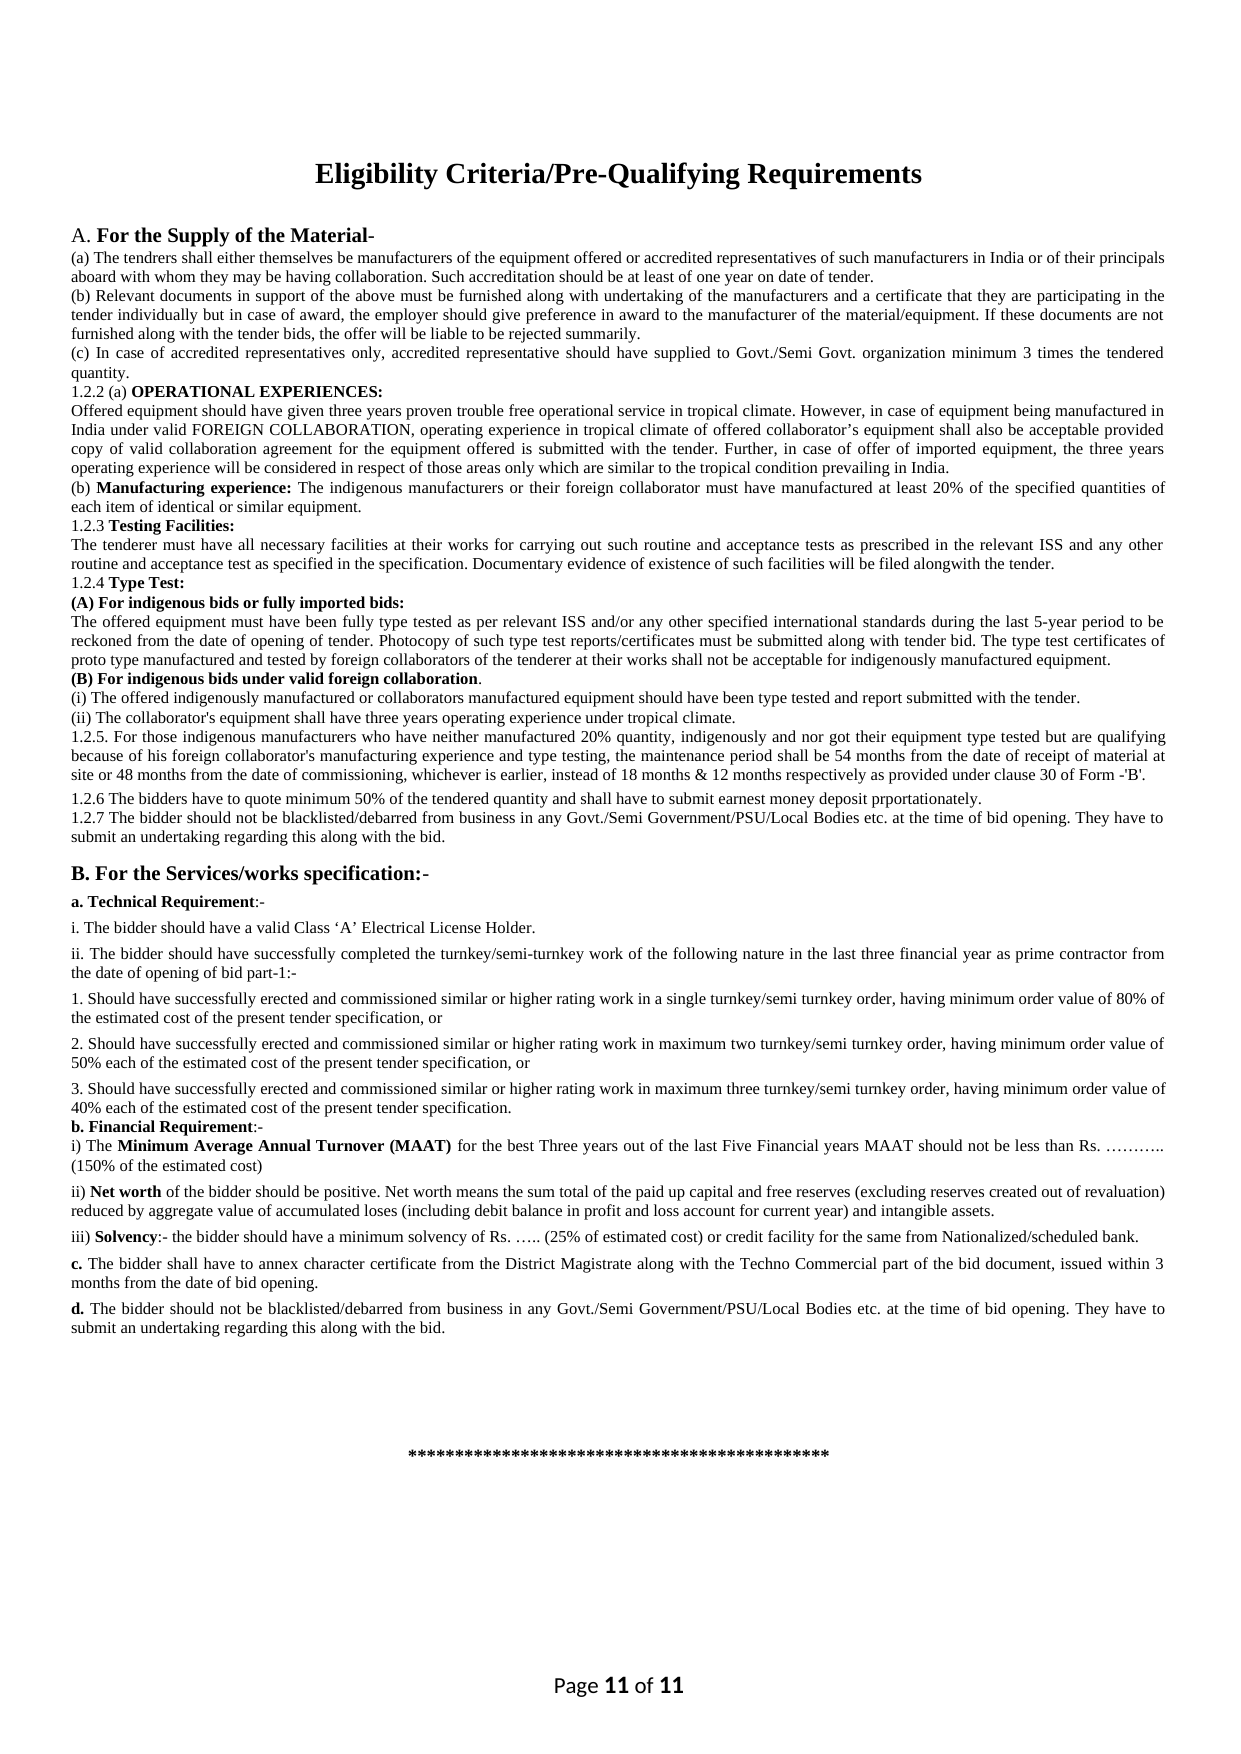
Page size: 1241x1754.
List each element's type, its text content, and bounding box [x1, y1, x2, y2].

text (c) In case of accredited representatives only, accredited representative should have supplied to Govt./Semi Govt. organization minimum 3 times the tendered quantity. [71, 343, 1166, 382]
text B. For the Services/works specification:- [71, 861, 1166, 885]
text The offered equipment must have been fully type tested as per relevant ISS and/or any other specified international standards during the last 5-year period to be reckoned from the date of opening of tender. Photocopy of such type test reports/certificates must be submitted along with tender bid. The type test certificates of proto type manufactured and tested by foreign collaborators of the tenderer at their works shall not be acceptable for indigenously manufactured equipment. [71, 612, 1166, 669]
text Offered equipment should have given three years proven trouble free operational service in tropical climate. However, in case of equipment being manufactured in India under valid FOREIGN COLLABORATION, operating experience in tropical climate of offered collaborator’s equipment shall also be acceptable provided copy of valid collaboration agreement for the equipment offered is submitted with the tender. Further, in case of offer of imported equipment, the three years operating experience will be considered in respect of those areas only which are similar to the tropical condition prevailing in India. [71, 401, 1166, 477]
text i. The bidder should have a valid Class ‘A’ Electrical License Holder. [71, 917, 1166, 937]
text 1.2.6 The bidders have to quote minimum 50% of the tendered quantity and shall have to submit earnest money deposit prportationately. [71, 789, 1166, 808]
text 1.2.5. For those indigenous manufacturers who have neither manufactured 20% quantity, indigenously and nor got their equipment type tested but are qualifying because of his foreign collaborator's manufacturing experience and type testing, the maintenance period shall be 54 months from the date of receipt of material at site or 48 months from the date of commissioning, whichever is earlier, instead of 18 months & 12 months respectively as provided under clause 30 of Form -'B'. [71, 727, 1166, 784]
text 2. Should have successfully erected and commissioned similar or higher rating work in maximum two turnkey/semi turnkey order, having minimum order value of 50% each of the estimated cost of the present tender specification, or [71, 1034, 1166, 1072]
text c. The bidder shall have to annex character certificate from the District Magistrate along with the Techno Commercial part of the bid document, issued within 3 months from the date of bid opening. [71, 1254, 1166, 1292]
text (b) Manufacturing experience: The indigenous manufacturers or their foreign collaborator must have manufactured at least 20% of the specified quantities of each item of identical or similar equipment. [71, 477, 1166, 516]
text (ii) The collaborator's equipment shall have three years operating experience under tropical climate. [71, 707, 1166, 727]
text (A) For indigenous bids or fully imported bids: [71, 592, 1166, 612]
text ********************************************* [71, 1445, 1166, 1467]
text (B) For indigenous bids under valid foreign collaboration. [71, 669, 1166, 688]
text 1.2.2 (a) OPERATIONAL EXPERIENCES: [71, 382, 1166, 401]
text i) The Minimum Average Annual Turnover (MAAT) for the best Three years out of the last Five Financial years MAAT should not be less than Rs. ……….. (150% of the estimated cost) [71, 1136, 1166, 1174]
text iii) Solvency:- the bidder should have a minimum solvency of Rs. ….. (25% of estimated cost) or credit facility for the same from Nationalized/scheduled bank. [71, 1227, 1166, 1246]
text (a) The tendrers shall either themselves be manufacturers of the equipment offered or accredited representatives of such manufacturers in India or of their principals aboard with whom they may be having collaboration. Such accreditation should be at least of one year on date of tender. [71, 247, 1166, 286]
text 1.2.3 Testing Facilities: [71, 516, 1166, 535]
text a. Technical Requirement:- [71, 892, 1166, 911]
text Eligibility Criteria/Pre-Qualifying Requirements [71, 156, 1166, 190]
text 1.2.7 The bidder should not be blacklisted/debarred from business in any Govt./Semi Government/PSU/Local Bodies etc. at the time of bid opening. They have to submit an undertaking regarding this along with the bid. [71, 808, 1166, 846]
text (b) Relevant documents in support of the above must be furnished along with undertaking of the manufacturers and a certificate that they are participating in the tender individually but in case of award, the employer should give preference in award to the manufacturer of the material/equipment. If these documents are not furnished along with the tender bids, the offer will be liable to be rejected summarily. [71, 286, 1166, 343]
text ii) Net worth of the bidder should be positive. Net worth means the sum total of the paid up capital and free reserves (excluding reserves created out of revaluation) reduced by aggregate value of accumulated loses (including debit balance in profit and loss account for current year) and intangible assets. [71, 1182, 1166, 1220]
text A. For the Supply of the Material- [71, 223, 1166, 247]
text ii. The bidder should have successfully completed the turnkey/semi-turnkey work of the following nature in the last three financial year as prime contractor from the date of opening of bid part-1:- [71, 943, 1166, 982]
text (i) The offered indigenously manufactured or collaborators manufactured equipment should have been type tested and report submitted with the tender. [71, 688, 1166, 707]
text 1.2.4 Type Test: [71, 573, 1166, 592]
text 1. Should have successfully erected and commissioned similar or higher rating work in a single turnkey/semi turnkey order, having minimum order value of 80% of the estimated cost of the present tender specification, or [71, 988, 1166, 1027]
text The tenderer must have all necessary facilities at their works for carrying out such routine and acceptance tests as prescribed in the relevant ISS and any other routine and acceptance test as specified in the specification. Documentary evidence of existence of such facilities will be filed alongwith the tender. [71, 535, 1166, 573]
text 3. Should have successfully erected and commissioned similar or higher rating work in maximum three turnkey/semi turnkey order, having minimum order value of 40% each of the estimated cost of the present tender specification. [71, 1079, 1166, 1117]
text d. The bidder should not be blacklisted/debarred from business in any Govt./Semi Government/PSU/Local Bodies etc. at the time of bid opening. They have to submit an undertaking regarding this along with the bid. [71, 1299, 1166, 1337]
text b. Financial Requirement:- [71, 1117, 1166, 1136]
